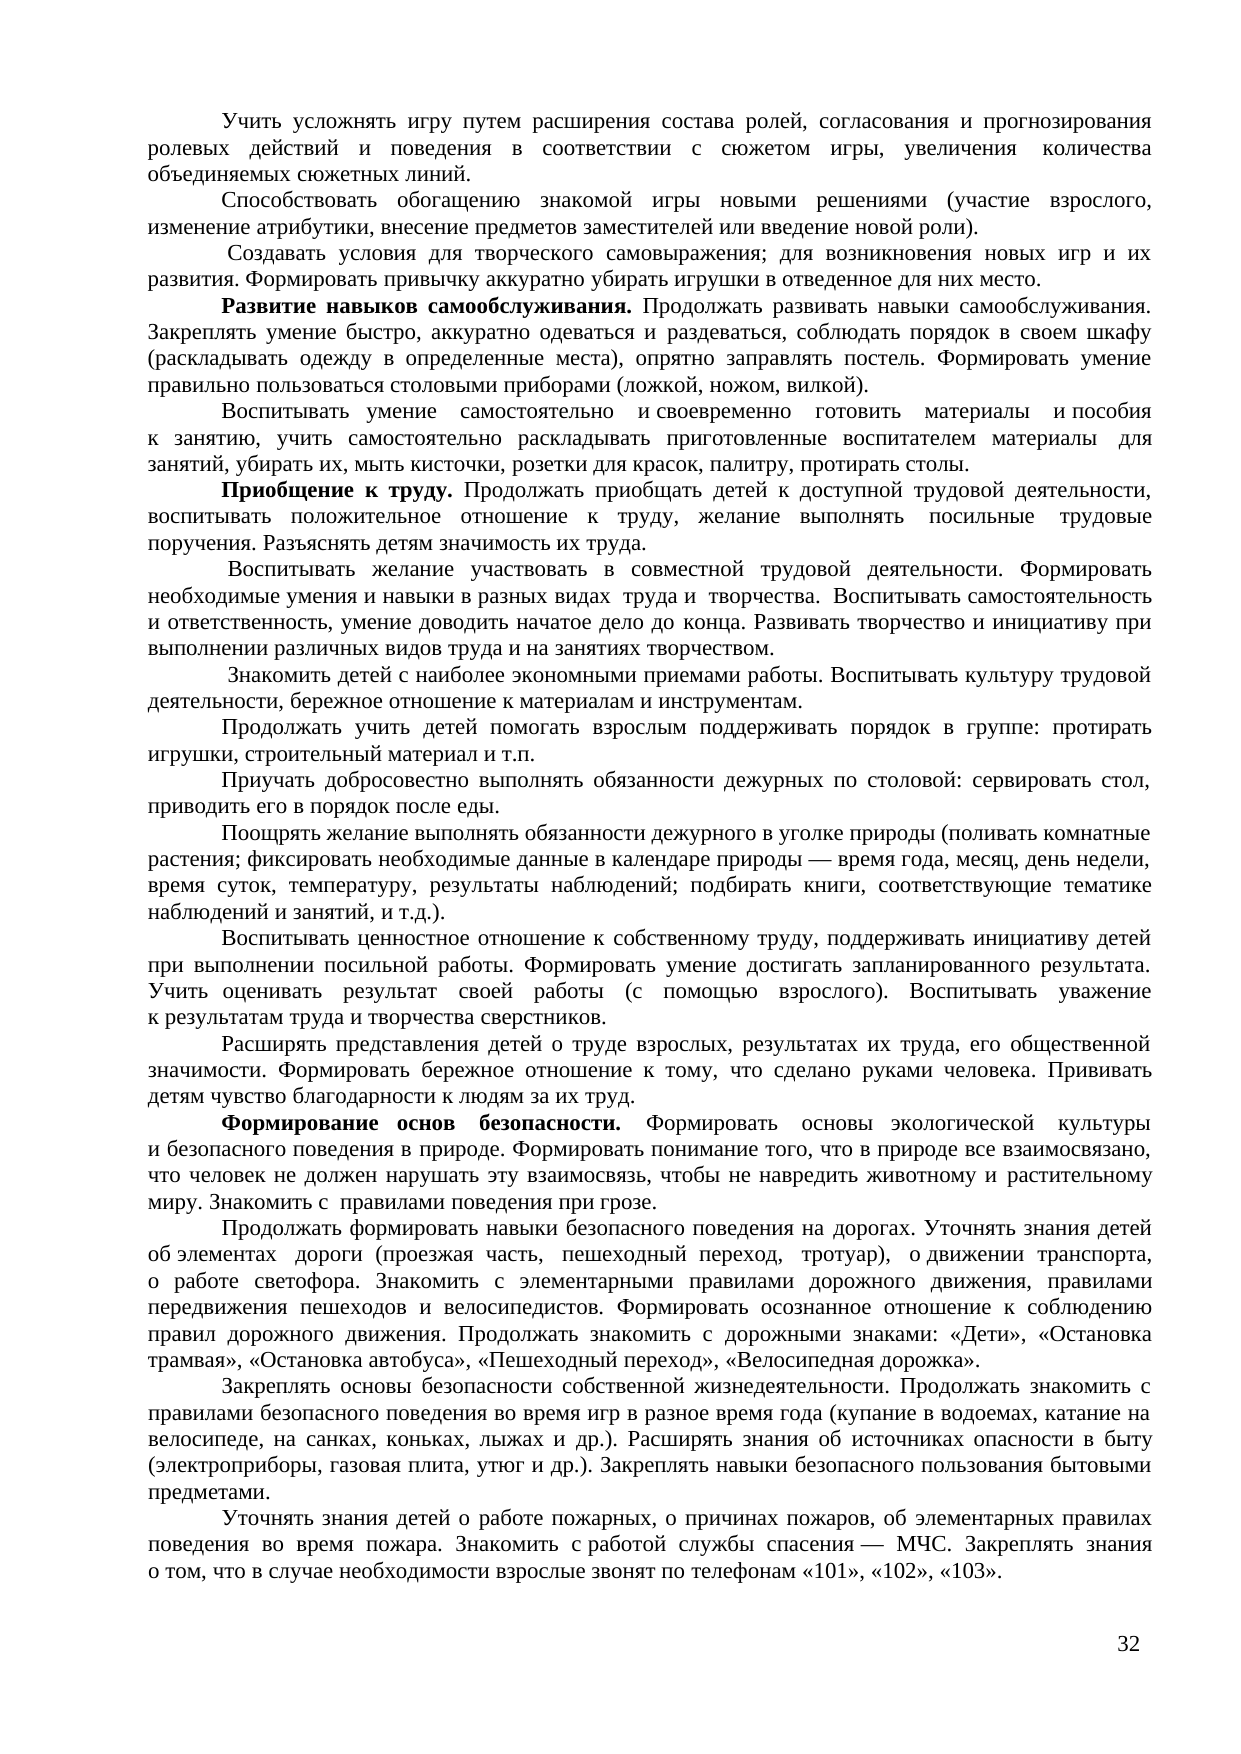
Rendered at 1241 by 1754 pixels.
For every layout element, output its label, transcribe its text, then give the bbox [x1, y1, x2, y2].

text Уточнять знания детей о работе пожарных, о причинах пожаров, об элементарных правилах поведения во время пожара. Знакомить с работой службы спасения — МЧС. Закреплять знания о том, что в случае необходимости взрослые звонят по телефонам «101», «102», «103». [148, 1504, 1152, 1583]
text Знакомить детей с наиболее экономными приемами работы. Воспитывать культуру трудовой деятельности, бережное отношение к материалам и инструментам. [148, 661, 1152, 713]
text Расширять представления детей о труде взрослых, результатах их труда, его общественной значимости. Формировать бережное отношение к тому, что сделано руками человека. Прививать детям чувство благодарности к людям за их труд. [148, 1030, 1152, 1109]
text Развитие навыков самообслуживания. Продолжать развивать навыки самообслуживания. Закреплять умение быстро, аккуратно одеваться и раздеваться, соблюдать порядок в своем шкафу (раскладывать одежду в определенные места), опрятно заправлять постель. Формировать умение правильно пользоваться столовыми приборами (ложкой, ножом, вилкой). [147, 292, 1152, 397]
text Формирование основ безопасности. Формировать основы экологической культуры и безопасного поведения в природе. Формировать понимание того, что в природе все взаимосвязано, что человек не должен нарушать эту взаимосвязь, чтобы не навредить животному и растительному миру. Знакомить с правилами поведения при грозе. [148, 1109, 1152, 1214]
text Воспитывать ценностное отношение к собственному труду, поддерживать инициативу детей при выполнении посильной работы. Формировать умение достигать запланированного результата. Учить оценивать результат своей работы (с помощью взрослого). Воспитывать уважение к результатам труда и творчества сверстников. [148, 924, 1152, 1030]
text Продолжать формировать навыки безопасного поведения на дорогах. Уточнять знания детей об элементах дороги (проезжая часть, пешеходный переход, тротуар), о движении транспорта, о работе светофора. Знакомить с элементарными правилами дорожного движения, правилами передвижения пешеходов и велосипедистов. Формировать осознанное отношение к соблюдению правил дорожного движения. Продолжать знакомить с дорожными знаками: «Дети», «Остановка трамвая», «Остановка автобуса», «Пешеходный переход», «Велосипедная дорожка». [148, 1214, 1153, 1372]
text Приучать добросовестно выполнять обязанности дежурных по столовой: сервировать стол, приводить его в порядок после еды. [148, 766, 1152, 819]
text Создавать условия для творческого самовыражения; для возникновения новых игр и их развития. Формировать привычку аккуратно убирать игрушки в отведенное для них место. [147, 239, 1152, 292]
text Закреплять основы безопасности собственной жизнедеятельности. Продолжать знакомить с правилами безопасного поведения во время игр в разное время года (купание в водоемах, катание на велосипеде, на санках, коньках, лыжах и др.). Расширять знания об источниках опасности в быту (электроприборы, газовая плита, утюг и др.). Закреплять навыки безопасного пользования бытовыми предметами. [148, 1372, 1153, 1504]
text Воспитывать умение самостоятельно и своевременно готовить материалы и пособия к занятию, учить самостоятельно раскладывать приготовленные воспитателем материалы для занятий, убирать их, мыть кисточки, розетки для красок, палитру, протирать столы. [147, 397, 1152, 476]
text Учить усложнять игру путем расширения состава ролей, согласования и прогнозирования ролевых действий и поведения в соответствии с сюжетом игры, увеличения количества объединяемых сюжетных линий. [147, 107, 1152, 186]
text Способствовать обогащению знакомой игры новыми решениями (участие взрослого, изменение атрибутики, внесение предметов заместителей или введение новой роли). [147, 186, 1152, 239]
text Воспитывать желание участвовать в совместной трудовой деятельности. Формировать необходимые умения и навыки в разных видах труда и творчества. Воспитывать самостоятельность и ответственность, умение доводить начатое дело до конца. Развивать творчество и инициативу при выполнении различных видов труда и на занятиях творчеством. [148, 555, 1152, 661]
text Продолжать учить детей помогать взрослым поддерживать порядок в группе: протирать игрушки, строительный материал и т.п. [148, 713, 1152, 766]
text Приобщение к труду. Продолжать приобщать детей к доступной трудовой деятельности, воспитывать положительное отношение к труду, желание выполнять посильные трудовые поручения. Разъяснять детям значимость их труда. [148, 476, 1152, 555]
text Поощрять желание выполнять обязанности дежурного в уголке природы (поливать комнатные растения; фиксировать необходимые данные в календаре природы — время года, месяц, день недели, время суток, температуру, результаты наблюдений; подбирать книги, соответствующие тематике наблюдений и занятий, и т.д.). [148, 819, 1152, 924]
